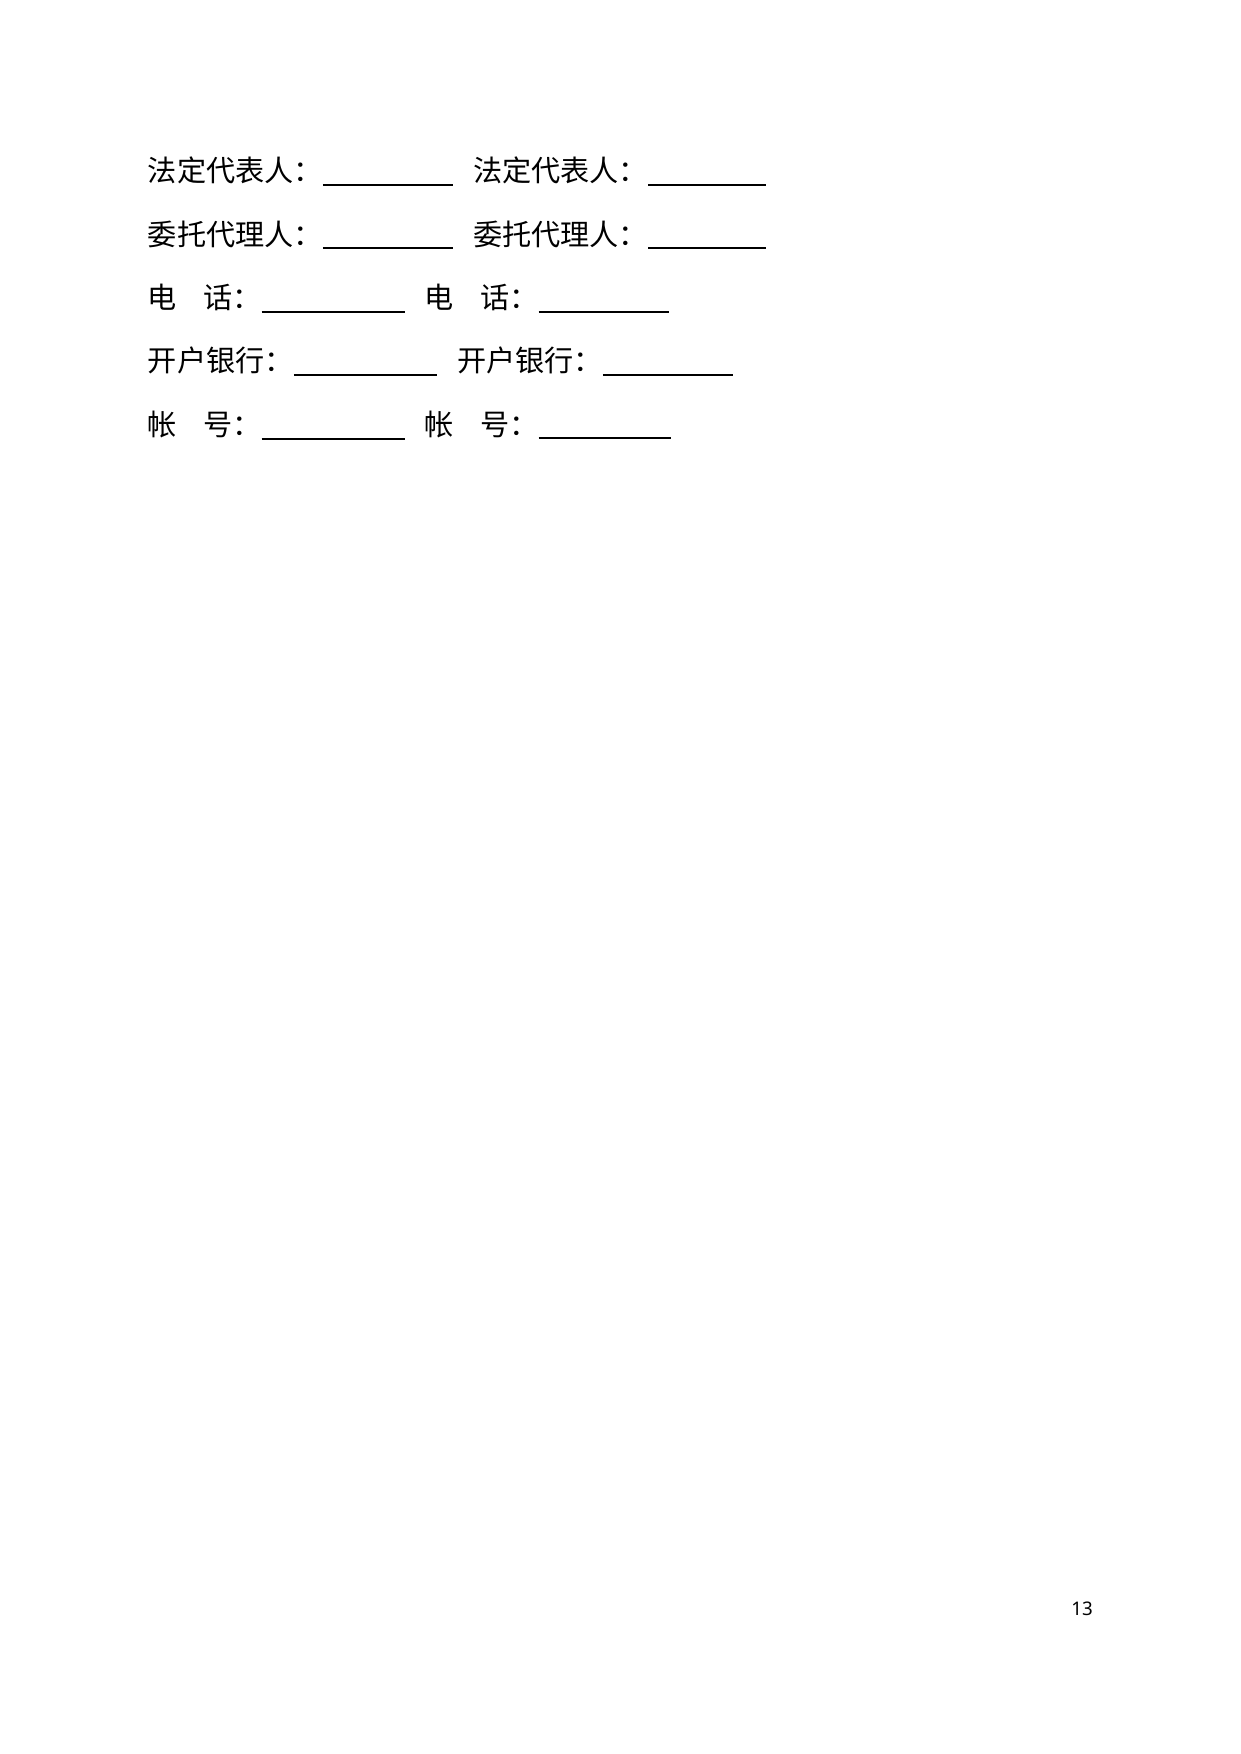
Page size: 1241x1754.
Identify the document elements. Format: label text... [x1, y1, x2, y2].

text 委托代理人： 委托代理人： [148, 211, 1092, 253]
text 开户银行： 开户银行： [148, 338, 1092, 380]
text 帐 号： 帐 号： [148, 401, 1092, 444]
text 电 话： 电 话： [148, 274, 1092, 317]
text 法定代表人： 法定代表人： [148, 148, 1092, 190]
